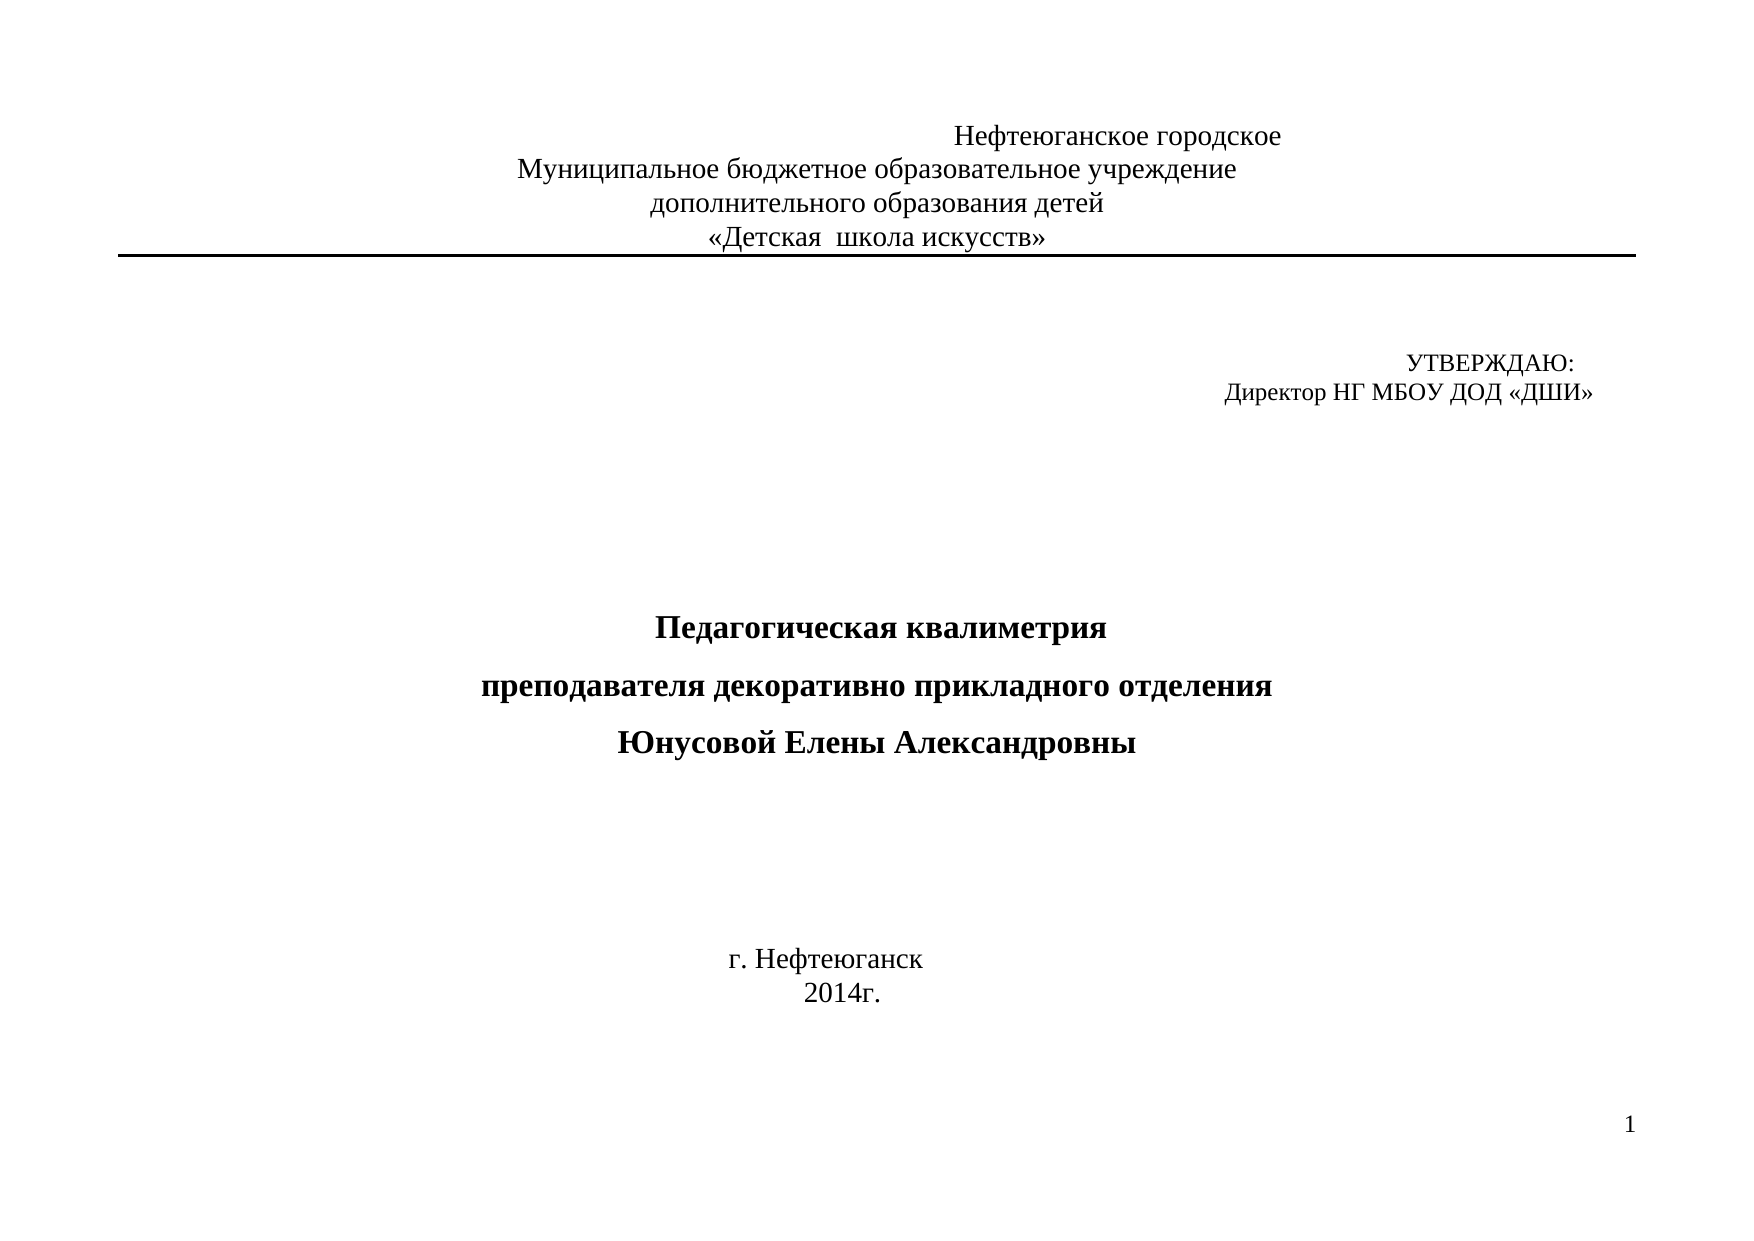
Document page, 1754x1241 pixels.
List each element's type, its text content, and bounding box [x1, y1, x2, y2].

text Нефтеюганское городское [118, 118, 1636, 152]
text преподавателя декоративно прикладного отделения [118, 665, 1636, 703]
text дополнительного образования детей [118, 185, 1636, 219]
text «Детская школа искусств» [118, 219, 1636, 254]
text Директор НГ МБОУ ДОД «ДШИ» [774, 377, 1636, 406]
text Муниципальное бюджетное образовательное учреждение [118, 152, 1636, 185]
text г. Нефтеюганск [118, 941, 1636, 975]
text 2014г. [118, 975, 1636, 1008]
text Юнусовой Елены Александровны [118, 722, 1636, 761]
text Педагогическая квалиметрия [118, 607, 1636, 646]
text УТВЕРЖДАЮ: [774, 348, 1636, 377]
